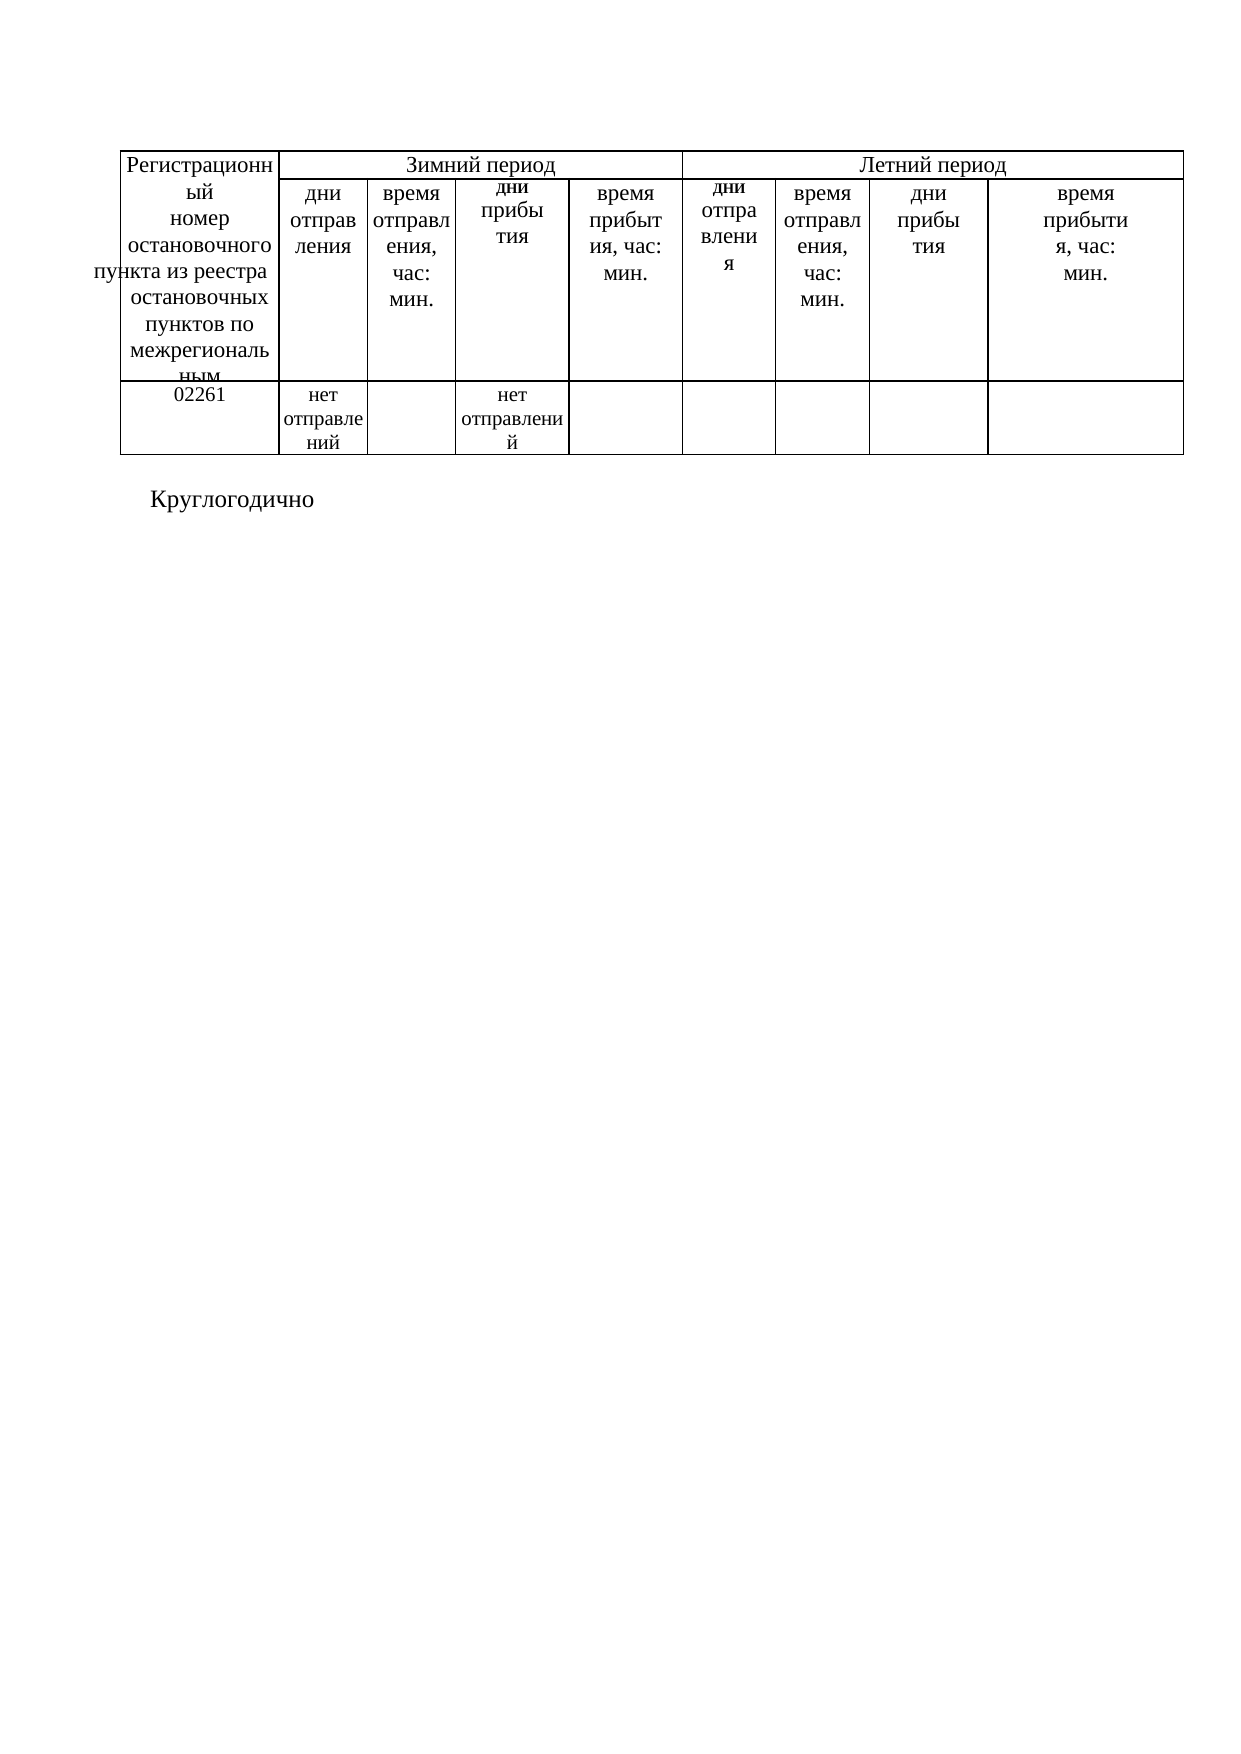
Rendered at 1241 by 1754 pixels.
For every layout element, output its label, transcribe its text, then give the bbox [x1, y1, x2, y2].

table_cell [368, 382, 455, 454]
table_cell нет отправлений [280, 382, 367, 454]
table_cell ДНИ отпра влени я [683, 180, 775, 380]
table_cell время отправл ения, час: мин. [368, 180, 455, 380]
table_cell [776, 382, 869, 454]
table_cell [683, 382, 775, 454]
table_cell [570, 382, 682, 454]
table_cell время отправл ения, час: мин. [776, 180, 869, 380]
table_header Зимний период [280, 152, 682, 178]
table_cell время прибыти я, час: мин. [989, 180, 1183, 380]
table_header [121, 152, 278, 380]
text Круглогодично [150, 484, 1090, 513]
table_cell нет отправлений [456, 382, 568, 454]
table_cell дни прибы тия [870, 180, 987, 380]
table_cell время прибыт ия, час: мин. [570, 180, 682, 380]
table_cell дни отправ ления [280, 180, 367, 380]
table_cell [870, 382, 987, 454]
table_cell [989, 382, 1183, 454]
table_header Летний период [683, 152, 1183, 178]
table_cell 02261 [121, 382, 278, 454]
table_cell ДНИ прибы тия [456, 180, 568, 380]
